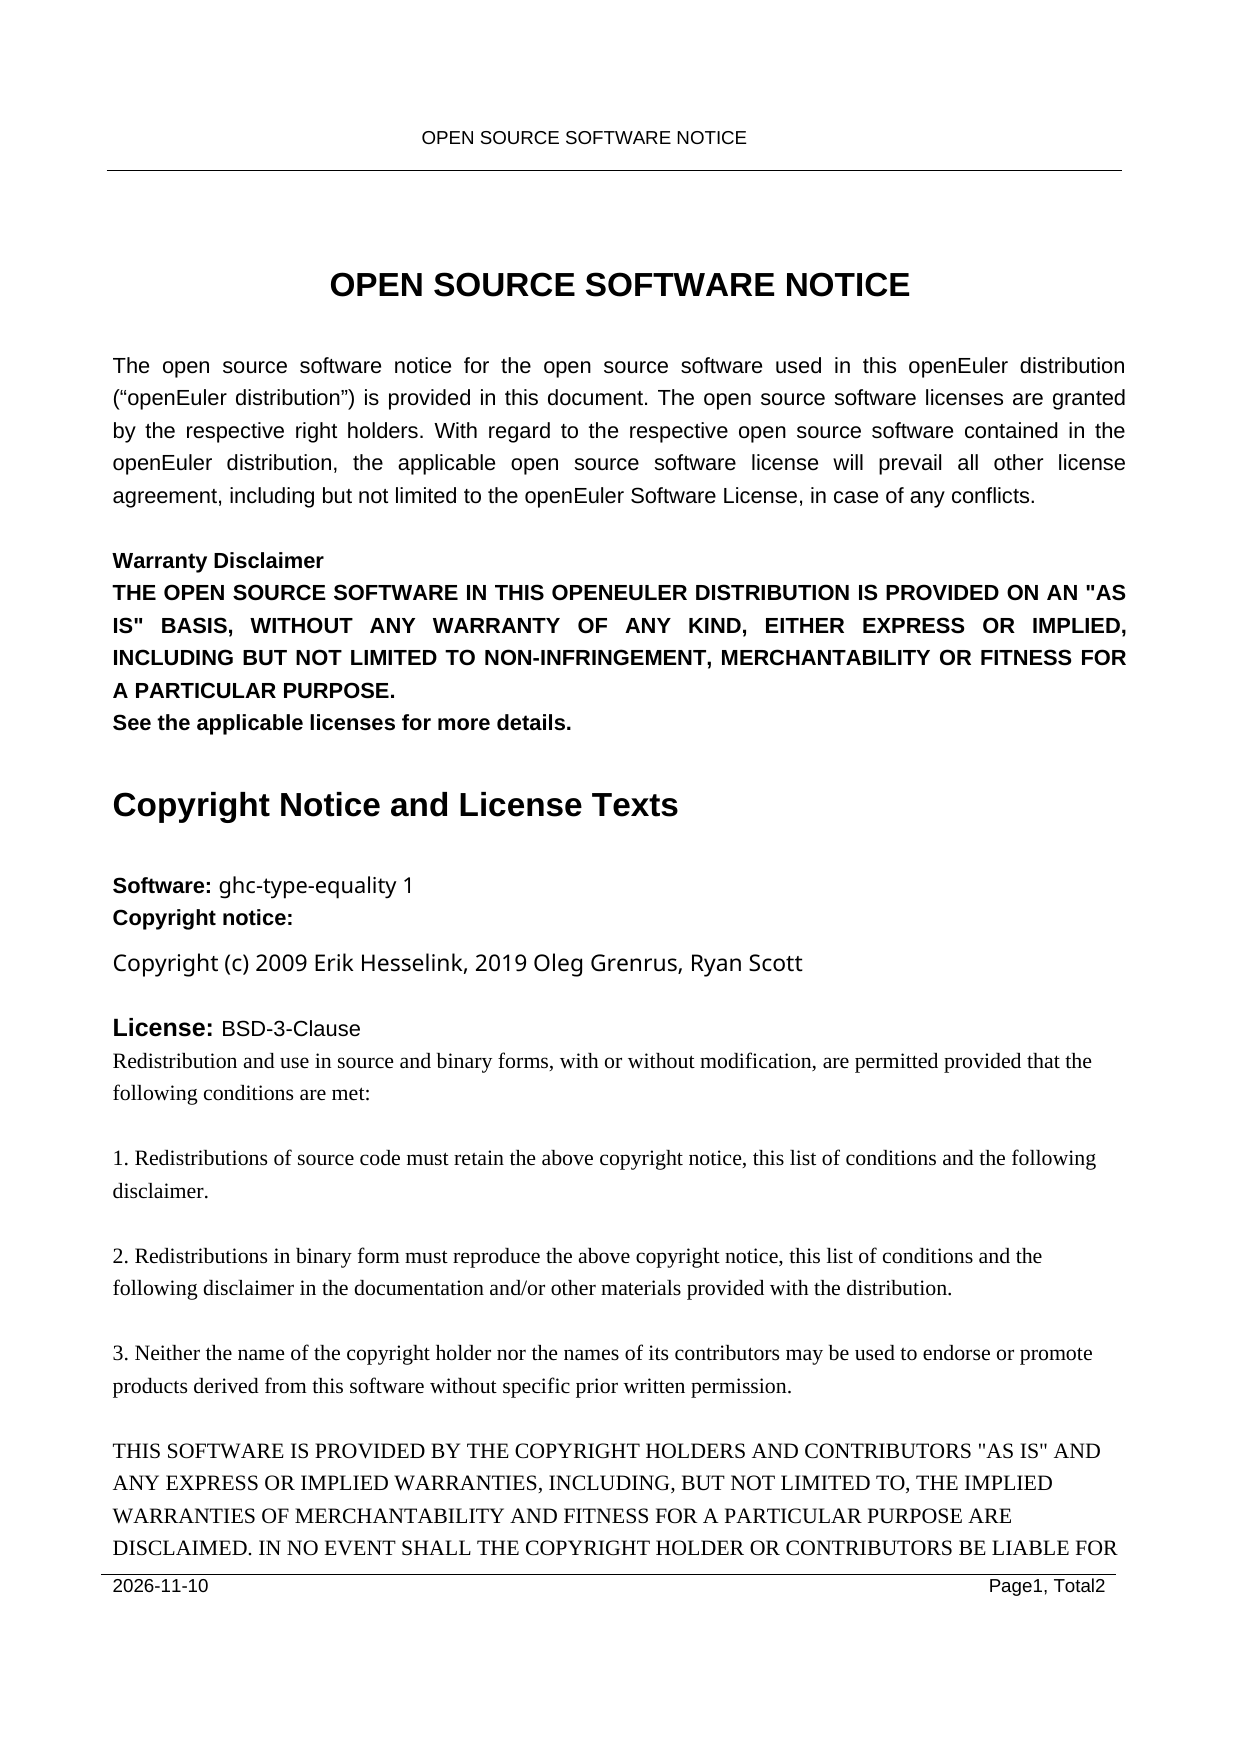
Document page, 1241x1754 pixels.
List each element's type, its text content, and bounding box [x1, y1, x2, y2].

text Copyright Notice and License Texts [112, 771, 1128, 836]
text OPEN SOURCE SOFTWARE NOTICE [112, 251, 1128, 316]
text THE OPEN SOURCE SOFTWARE IN THIS OPENEULER DISTRIBUTION IS PROVIDED ON AN "AS IS" BASIS, WITHOUT ANY WARRANTY OF ANY KIND, EITHER EXPRESS OR IMPLIED, INCLUDING BUT NOT LIMITED TO NON-INFRINGEMENT, MERCHANTABILITY OR FITNESS FOR A PARTICULAR PURPOSE. See the applicable licenses for more details. [112, 576, 1128, 739]
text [112, 1044, 1128, 1564]
text Copyright notice: [112, 901, 1128, 934]
text License: BSD-3-Clause [112, 1012, 1128, 1044]
text Copyright (c) 2009 Erik Hesselink, 2019 Oleg Grenrus, Ryan Scott [112, 947, 1128, 1012]
title Software: ghc-type-equality 1 [112, 869, 1128, 901]
text The open source software notice for the open source software used in this openEuler distribution (“openEuler distribution”) is provided in this document. The open source software licenses are granted by the respective right holders. With regard to the respective open source software contained in the openEuler distribution, the applicable open source software license will prevail all other license agreement, including but not limited to the openEuler Software License, in case of any conflicts. [112, 349, 1128, 511]
text Warranty Disclaimer [112, 544, 1128, 576]
